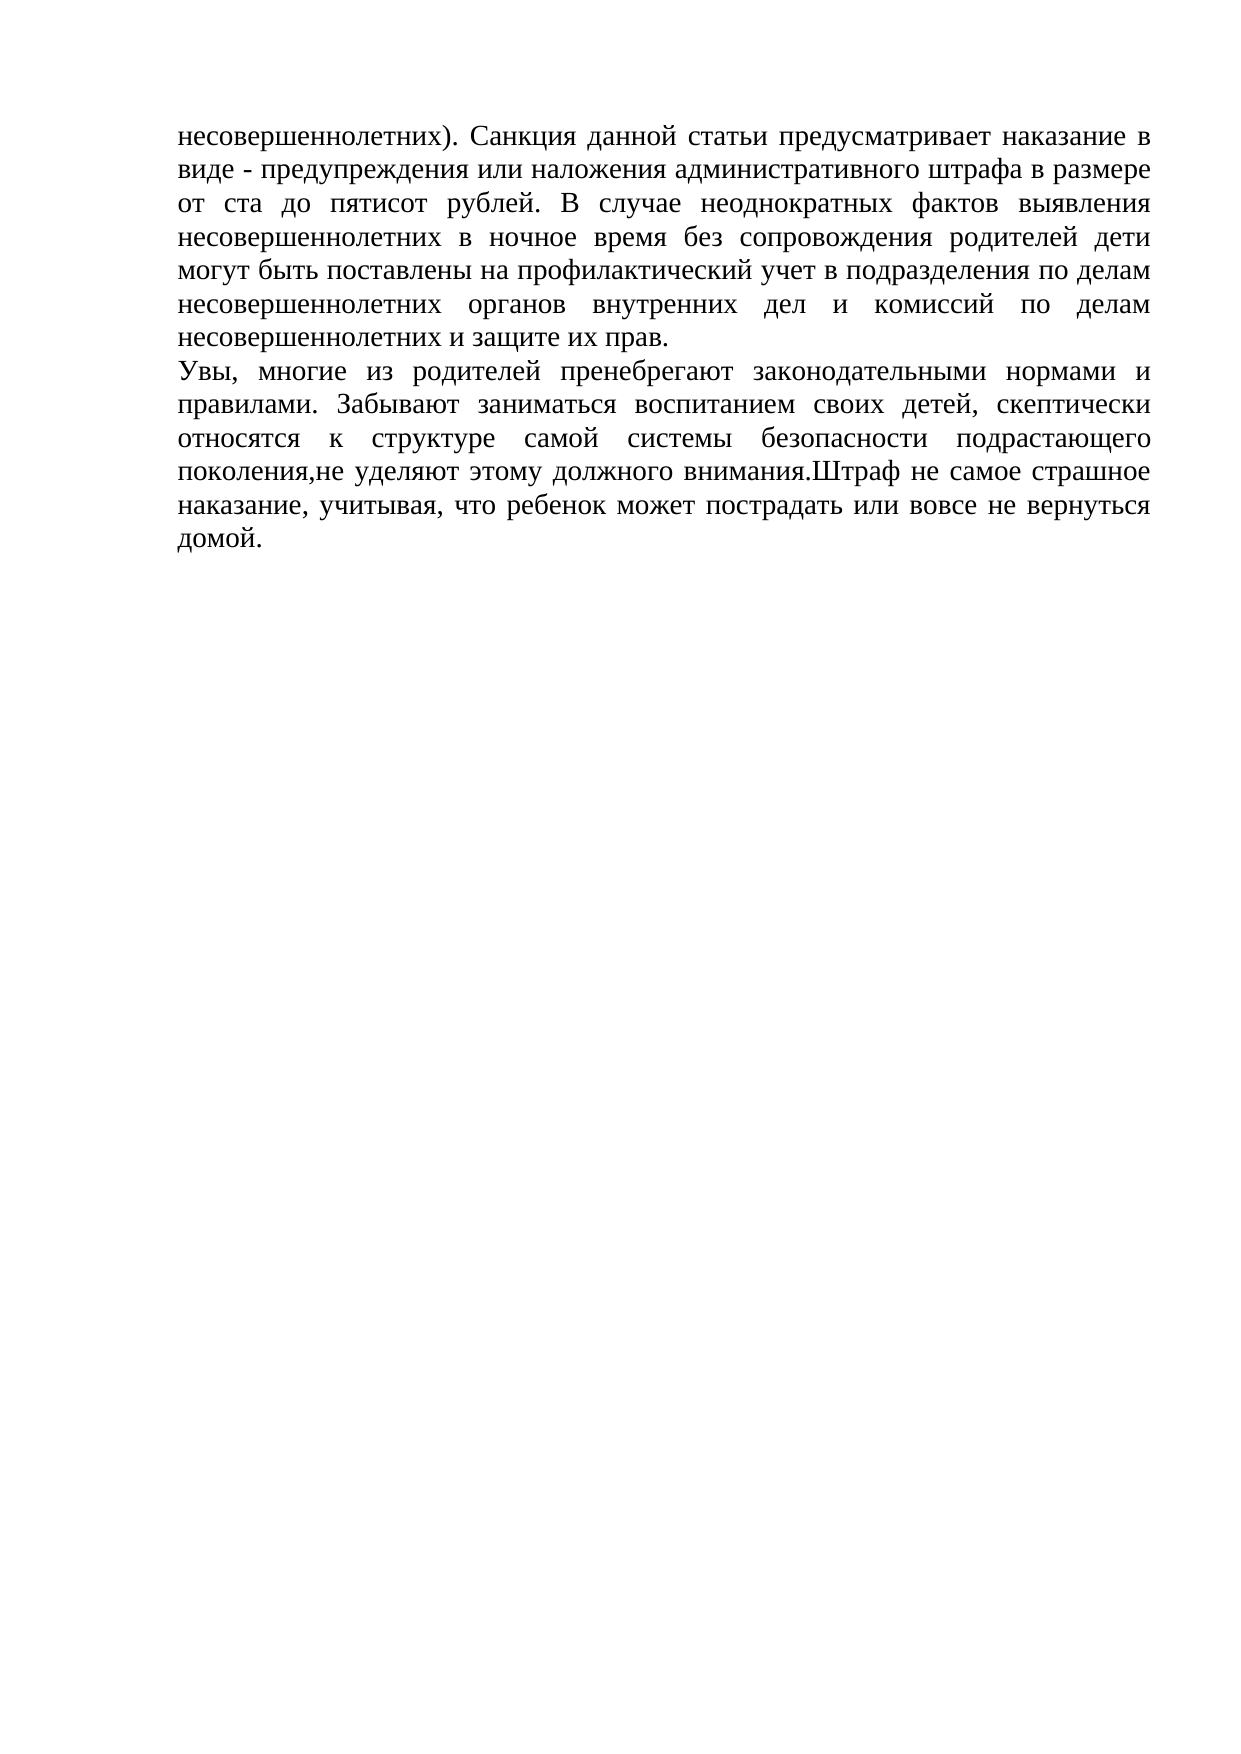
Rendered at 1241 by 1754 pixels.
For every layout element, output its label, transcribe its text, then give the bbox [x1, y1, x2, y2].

text Увы, многие из родителей пренебрегают законодательными нормами и правилами. Забывают заниматься воспитанием своих детей, скептически относятся к структуре самой системы безопасности подрастающего поколения,не уделяют этому должного внимания.Штраф не самое страшное наказание, учитывая, что ребенок может пострадать или вовсе не вернуться домой. [177, 353, 1152, 554]
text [177, 118, 1152, 353]
